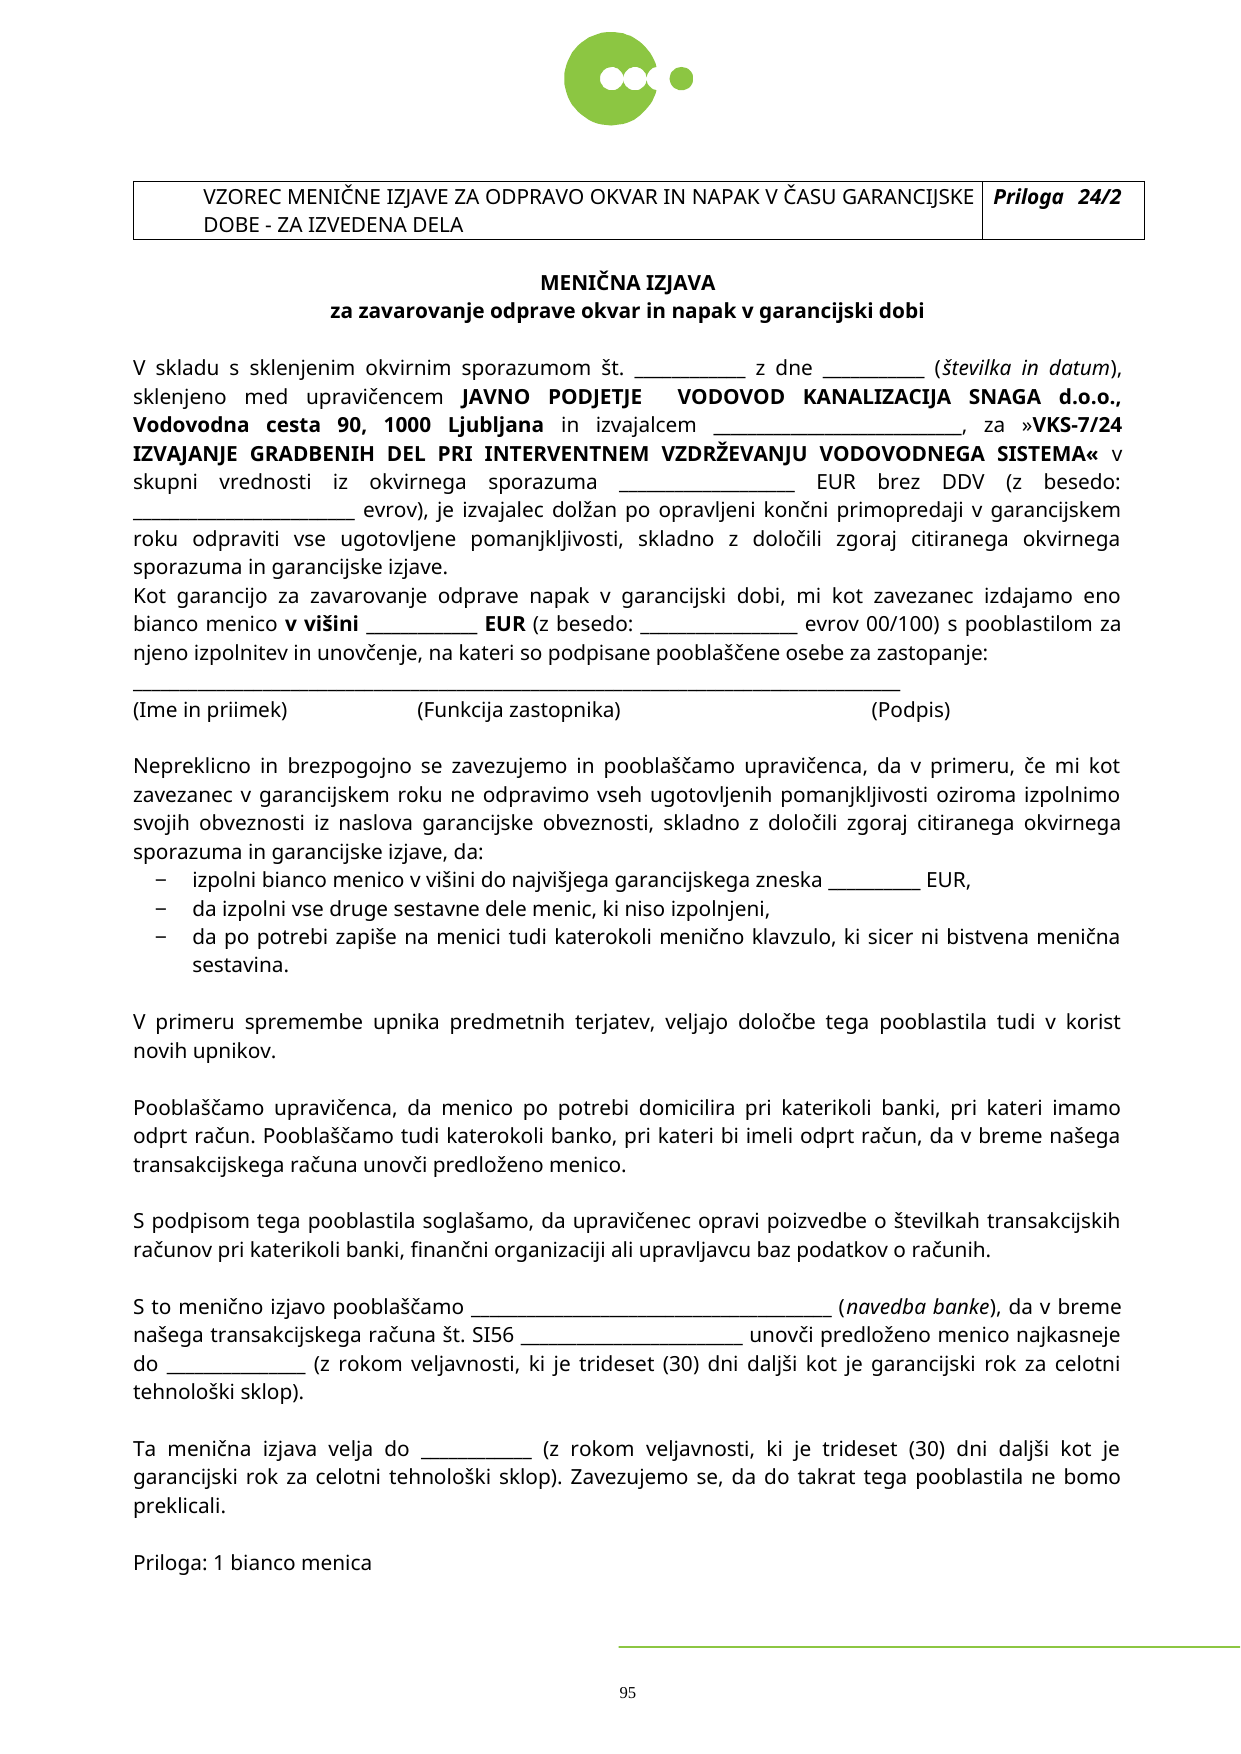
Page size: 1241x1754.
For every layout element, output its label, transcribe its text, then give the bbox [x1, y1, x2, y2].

list izpolni bianco menico v višini do najvišjega garancijskega zneska __________ EUR, [154, 865, 1122, 894]
text Pooblaščamo upravičenca, da menico po potrebi domicilira pri katerikoli banki, pri kateri imamo odprt račun. Pooblaščamo tudi katerokoli banko, pri kateri bi imeli odprt račun, da v breme našega transakcijskega računa unovči predloženo menico. [133, 1093, 1122, 1178]
text V skladu s sklenjenim okvirnim sporazumom št. ____________ z dne ___________ (številka in datum), sklenjeno med upravičencem JAVNO PODJETJE VODOVOD KANALIZACIJA SNAGA d.o.o., Vodovodna cesta 90, 1000 Ljubljana in izvajalcem _____________________________, za »VKS-7/24 IZVAJANJE GRADBENIH DEL PRI INTERVENTNEM VZDRŽEVANJU VODOVODNEGA SISTEMA« v skupni vrednosti iz okvirnega sporazuma ___________________ EUR brez DDV (z besedo: ________________________ evrov), je izvajalec dolžan po opravljeni končni primopredaji v garancijskem roku odpraviti vse ugotovljene pomanjkljivosti, skladno z določili zgoraj citiranega okvirnega sporazuma in garancijske izjave. [133, 353, 1122, 581]
text Ta menična izjava velja do ____________ (z rokom veljavnosti, ki je trideset (30) dni daljši kot je garancijski rok za celotni tehnološki sklop). Zavezujemo se, da do takrat tega pooblastila ne bomo preklicali. [133, 1434, 1122, 1519]
list da izpolni vse druge sestavne dele menic, ki niso izpolnjeni, [154, 894, 1122, 922]
text MENIČNA IZJAVA [133, 268, 1122, 297]
text S podpisom tega pooblastila soglašamo, da upravičenec opravi poizvedbe o številkah transakcijskih računov pri katerikoli banki, finančni organizaciji ali upravljavcu baz podatkov o računih. [133, 1207, 1122, 1263]
text (Ime in priimek) (Funkcija zastopnika) (Podpis) [133, 695, 1122, 723]
text Priloga: 1 bianco menica [133, 1548, 1122, 1576]
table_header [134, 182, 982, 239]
text V primeru spremembe upnika predmetnih terjatev, veljajo določbe tega pooblastila tudi v korist novih upnikov. [133, 1007, 1122, 1064]
text S to menično izjavo pooblaščamo _______________________________________ (navedba banke), da v breme našega transakcijskega računa št. SI56 ________________________ unovči predloženo menico najkasneje do _______________ (z rokom veljavnosti, ki je trideset (30) dni daljši kot je garancijski rok za celotni tehnološki sklop). [133, 1292, 1122, 1406]
text Nepreklicno in brezpogojno se zavezujemo in pooblaščamo upravičenca, da v primeru, če mi kot zavezanec v garancijskem roku ne odpravimo vseh ugotovljenih pomanjkljivosti oziroma izpolnimo svojih obveznosti iz naslova garancijske obveznosti, skladno z določili zgoraj citiranega okvirnega sporazuma in garancijske izjave, da: [133, 752, 1122, 865]
list da po potrebi zapiše na menici tudi katerokoli menično klavzulo, ki sicer ni bistvena menična sestavina. [154, 922, 1122, 979]
text Kot garancijo za zavarovanje odprave napak v garancijski dobi, mi kot zavezanec izdajamo eno bianco menico v višini _____________ EUR (z besedo: _________________ evrov 00/100) s pooblastilom za njeno izpolnitev in unovčenje, na kateri so podpisane pooblaščene osebe za zastopanje: [133, 581, 1122, 666]
text za zavarovanje odprave okvar in napak v garancijski dobi [133, 297, 1122, 325]
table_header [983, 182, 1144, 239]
text ___________________________________________________________________________________ [133, 666, 1122, 695]
